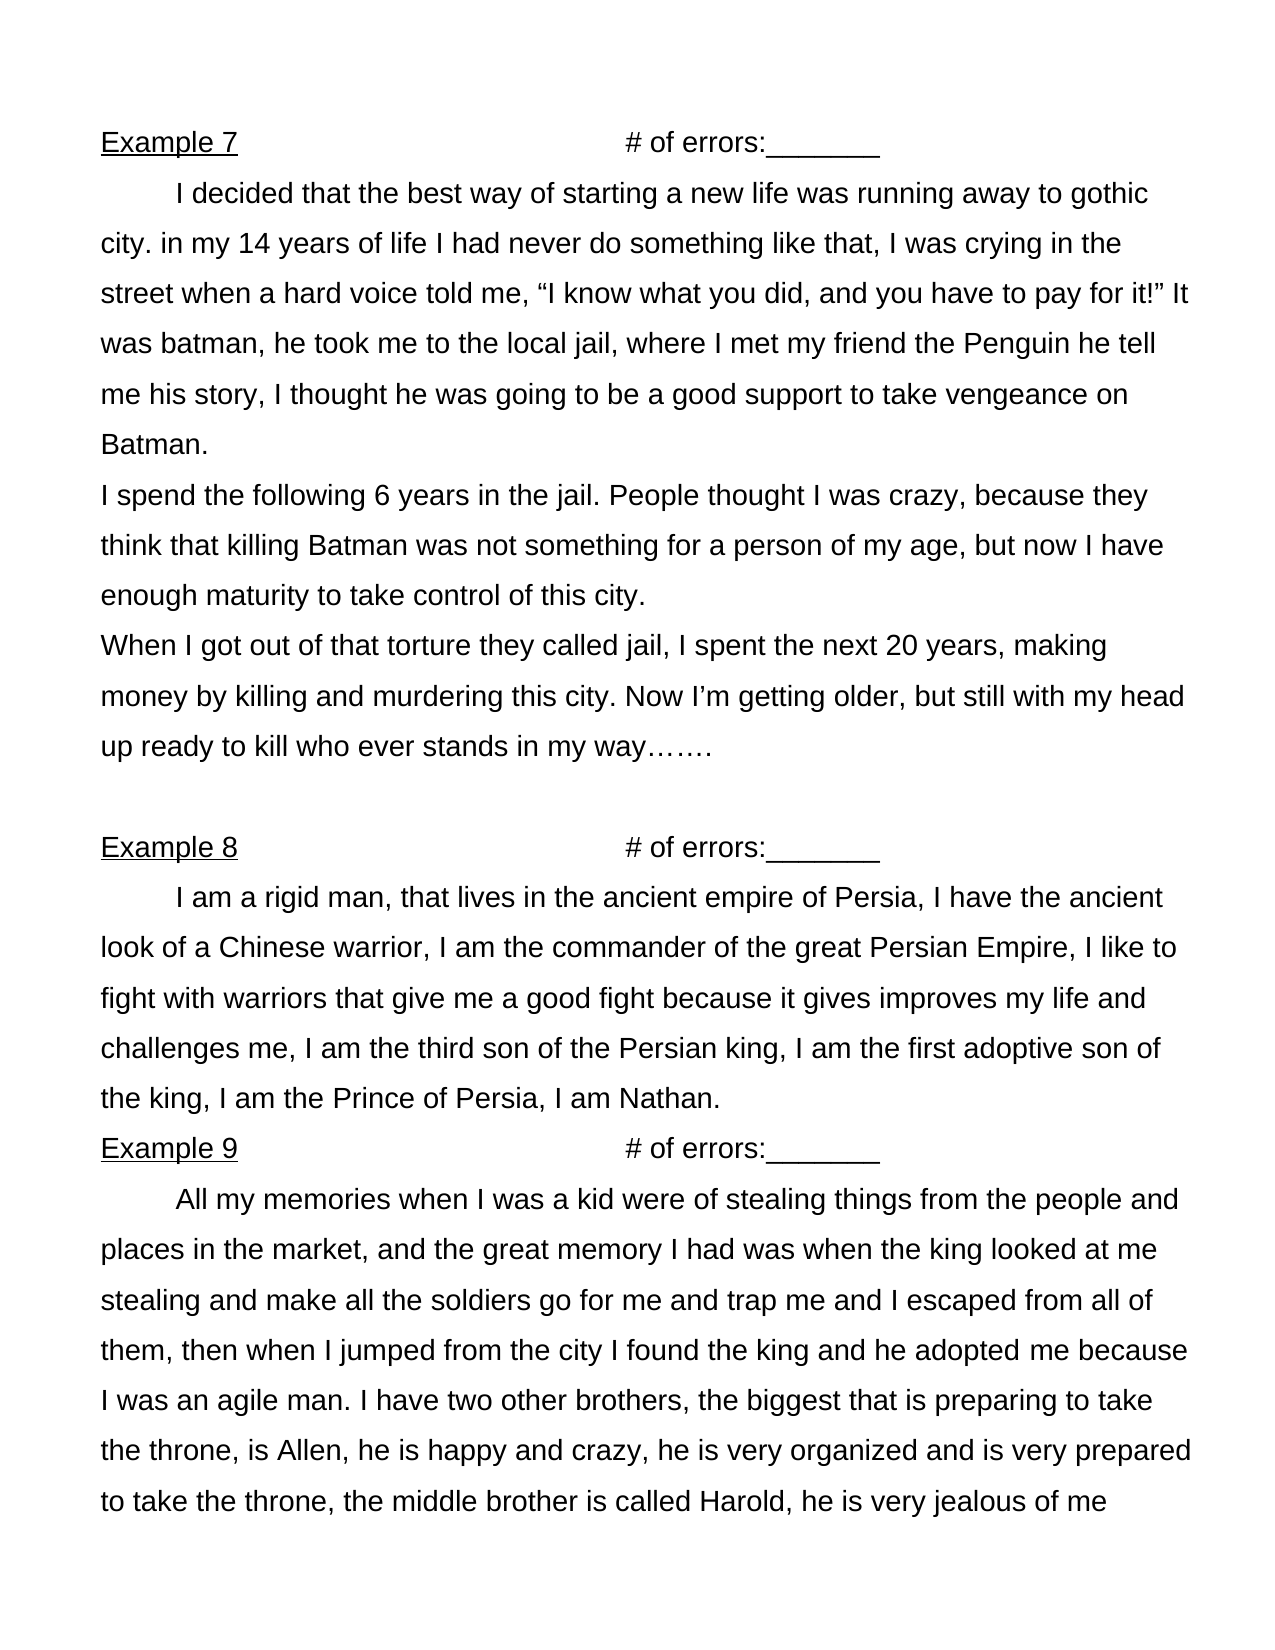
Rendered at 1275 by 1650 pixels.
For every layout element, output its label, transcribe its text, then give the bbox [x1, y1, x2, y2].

text Example 7 # of errors:_______ [100, 125, 1200, 159]
text When I got out of that torture they called jail, I spent the next 20 years, making money by killing and murdering this city. Now I’m getting older, but still with my head up ready to kill who ever stands in my way……. [100, 628, 1200, 763]
text I decided that the best way of starting a new life was running away to gothic city. in my 14 years of life I had never do something like that, I was crying in the street when a hard voice told me, “I know what you did, and you have to pay for it!” It was batman, he took me to the local jail, where I met my friend the Penguin he tell me his story, I thought he was going to be a good support to take vengeance on Batman. [100, 176, 1200, 461]
text Example 8 # of errors:_______ [100, 830, 1200, 863]
text I spend the following 6 years in the jail. People thought I was crazy, because they think that killing Batman was not something for a person of my age, but now I have enough maturity to take control of this city. [100, 477, 1200, 612]
text I am a rigid man, that lives in the ancient empire of Persia, I have the ancient look of a Chinese warrior, I am the commander of the great Persian Empire, I like to fight with warriors that give me a good fight because it gives improves my life and challenges me, I am the third son of the Persian king, I am the first adoptive son of the king, I am the Prince of Persia, I am Nathan. [100, 880, 1200, 1115]
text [100, 1182, 1200, 1517]
text Example 9 # of errors:_______ [100, 1132, 1200, 1165]
